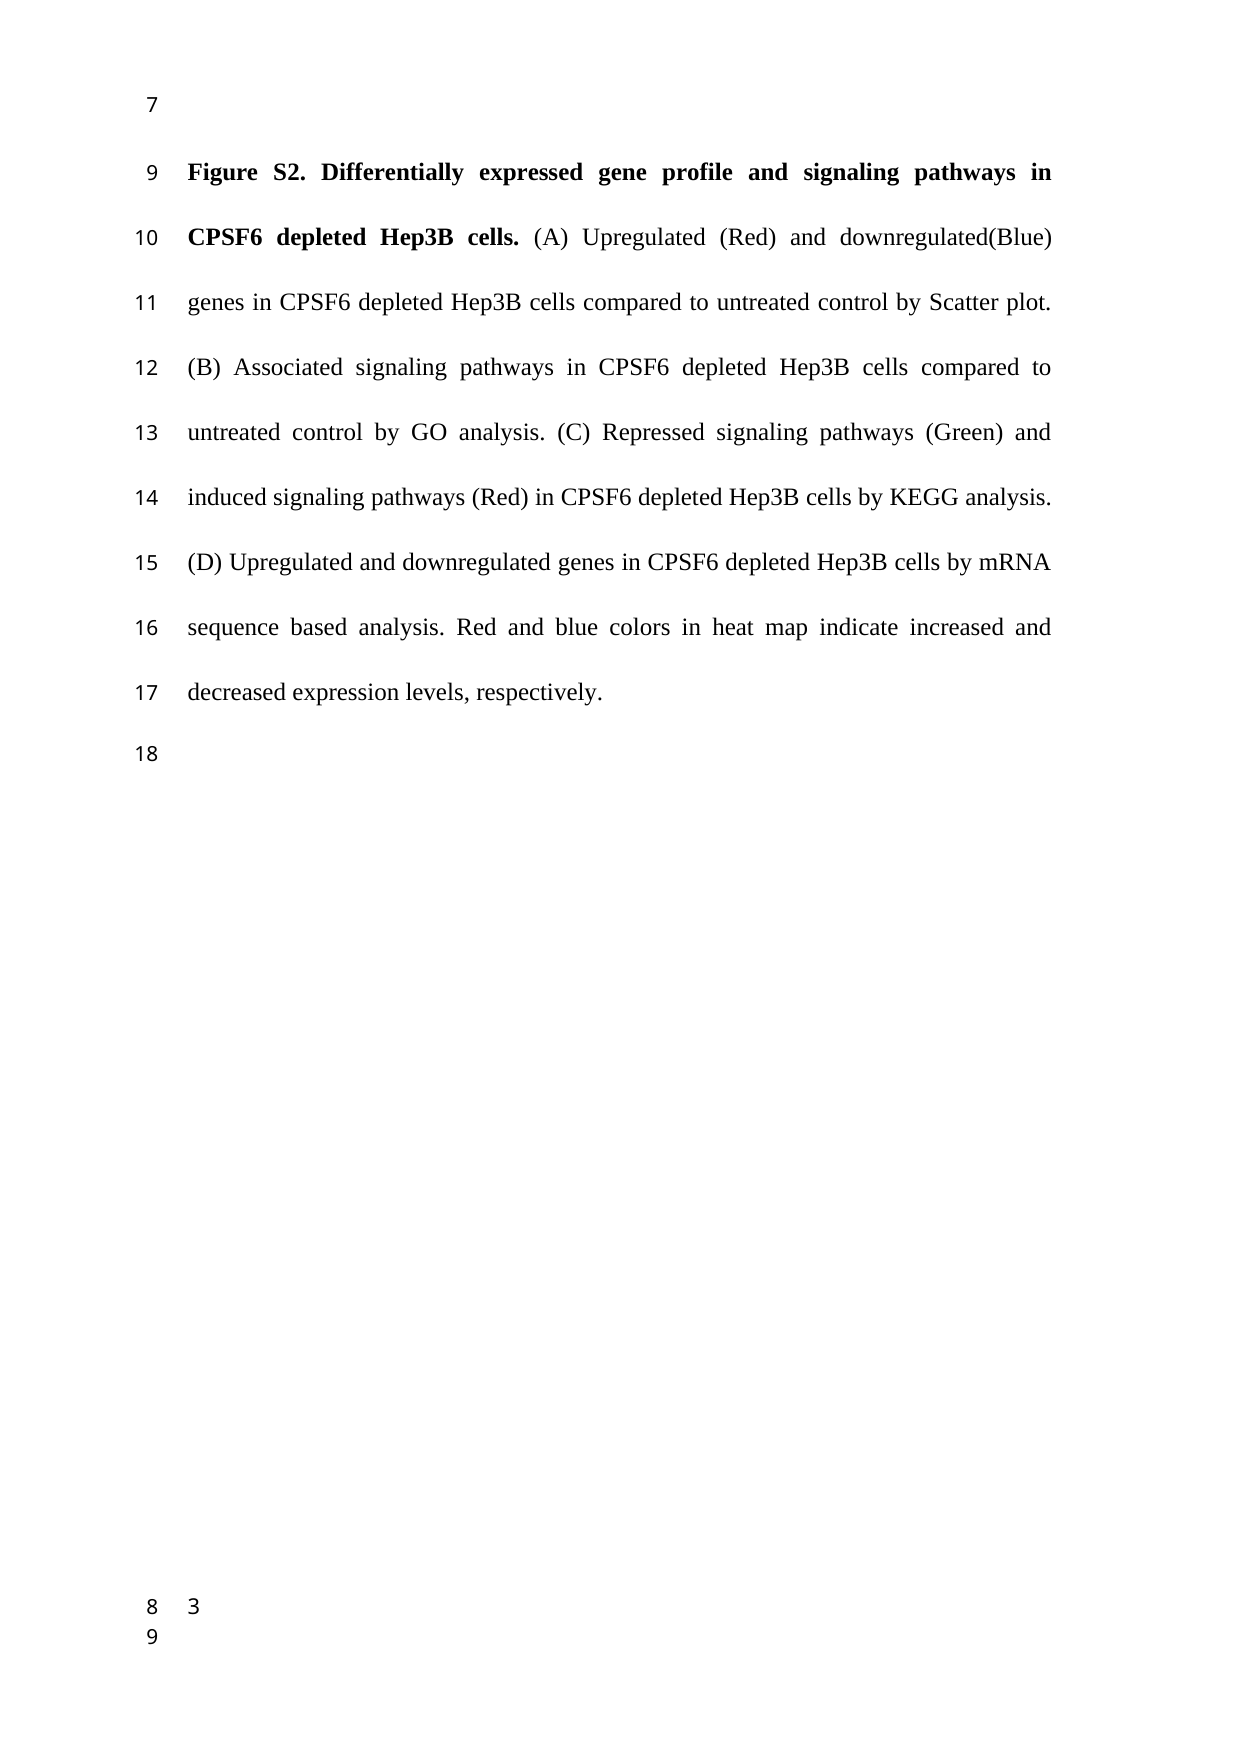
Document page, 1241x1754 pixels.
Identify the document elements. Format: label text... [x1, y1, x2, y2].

text Figure S2. Differentially expressed gene profile and signaling pathways in CPSF6 depleted Hep3B cells. (A) Upregulated (Red) and downregulated(Blue) genes in CPSF6 depleted Hep3B cells compared to untreated control by Scatter plot. (B) Associated signaling pathways in CPSF6 depleted Hep3B cells compared to untreated control by GO analysis. (C) Repressed signaling pathways (Green) and induced signaling pathways (Red) in CPSF6 depleted Hep3B cells by KEGG analysis. (D) Upregulated and downregulated genes in CPSF6 depleted Hep3B cells by mRNA sequence based analysis. Red and blue colors in heat map indicate increased and decreased expression levels, respectively. [187, 156, 1053, 708]
